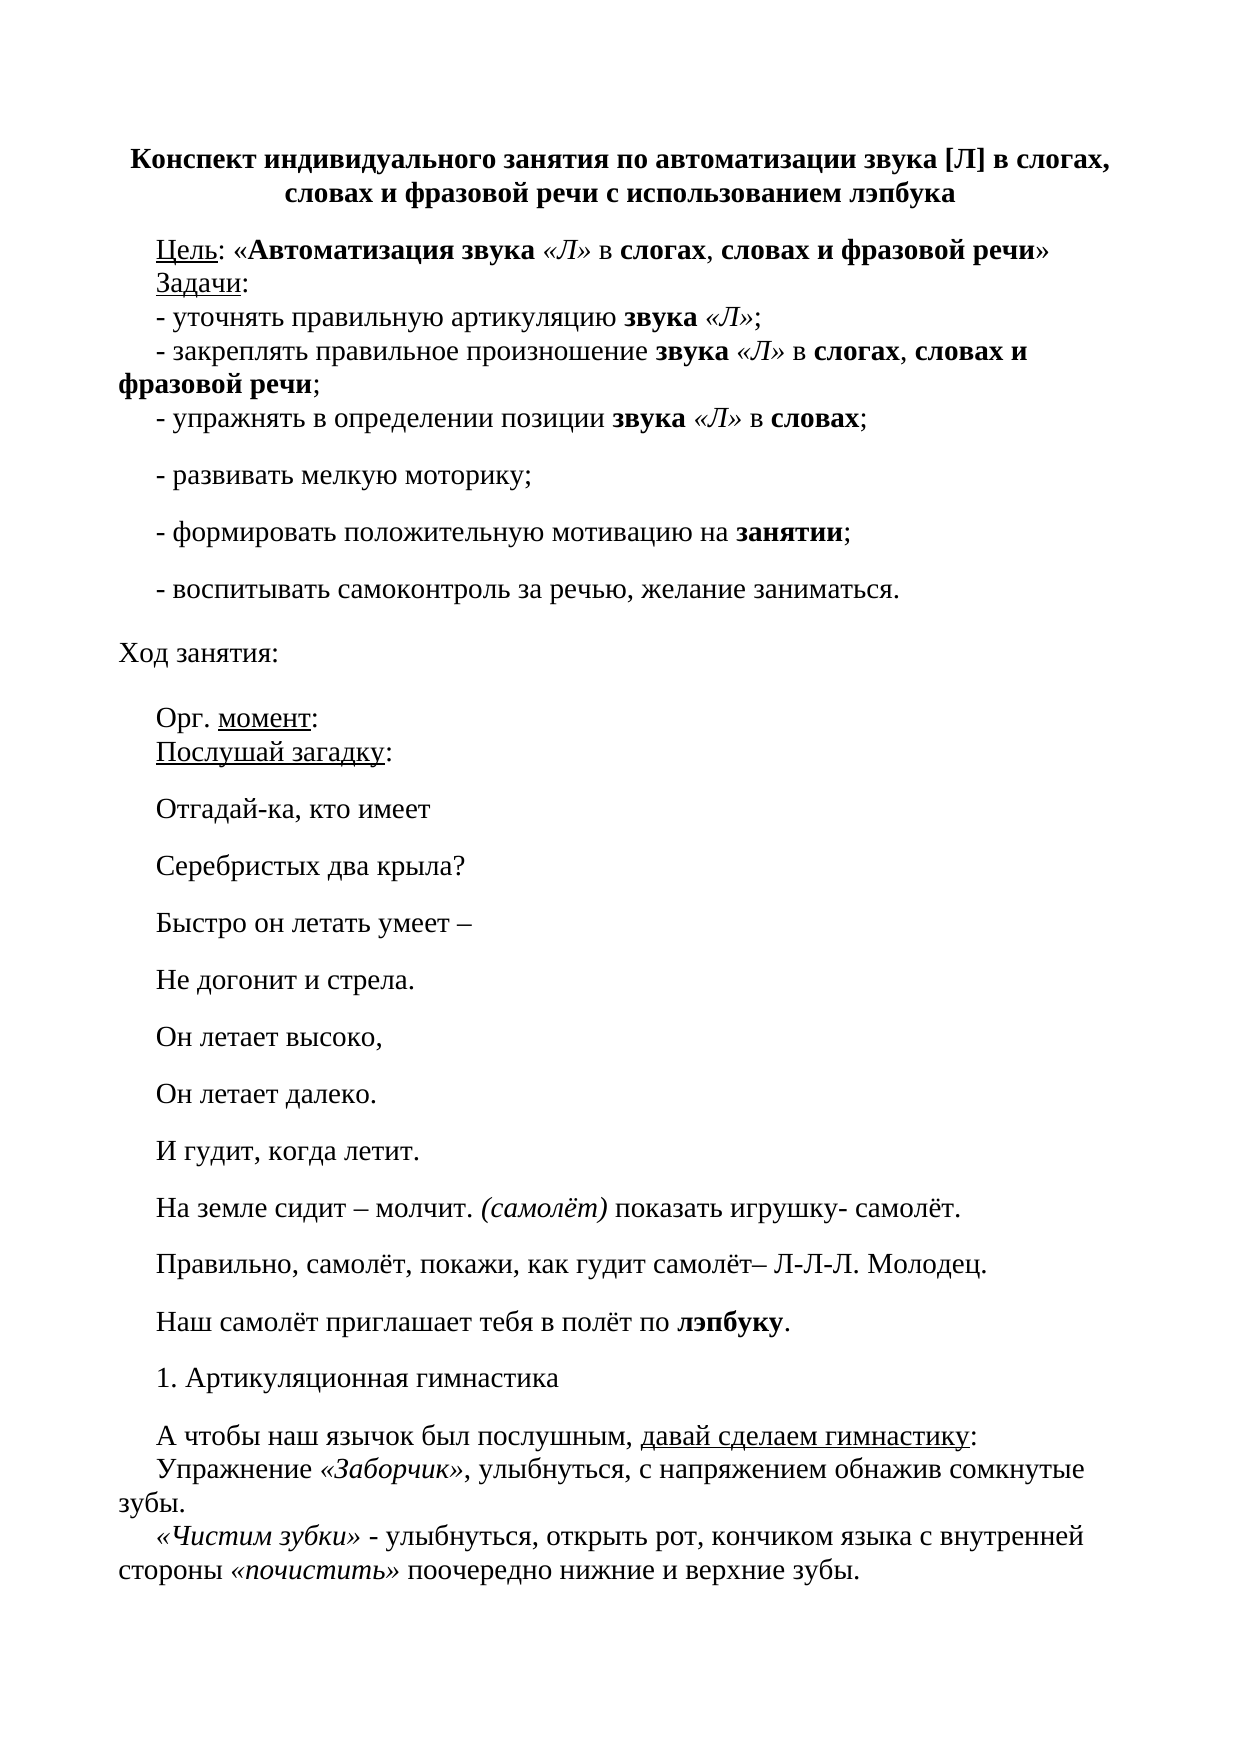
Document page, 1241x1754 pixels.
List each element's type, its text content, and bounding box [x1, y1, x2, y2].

text Быстро он летать умеет – [118, 905, 1122, 938]
text Правильно, самолёт, покажи, как гудит самолёт– Л-Л-Л. Молодец. [118, 1247, 1122, 1280]
text - воспитывать самоконтроль за речью, желание заниматься. [118, 571, 1122, 604]
text - упражнять в определении позиции звука «Л» в словах; [118, 400, 1122, 433]
text На земле сидит – молчит. (самолёт) показать игрушку- самолёт. [118, 1190, 1122, 1223]
text - уточнять правильную артикуляцию звука «Л»; [118, 299, 1122, 333]
text Ход занятия: [118, 636, 1122, 669]
text Он летает далеко. [118, 1076, 1122, 1109]
text А чтобы наш язычок был послушным, давай сделаем гимнастику: [118, 1418, 1122, 1451]
text Не догонит и стрела. [118, 962, 1122, 995]
text И гудит, когда летит. [118, 1133, 1122, 1166]
text Серебристых два крыла? [118, 848, 1122, 881]
text - закреплять правильное произношение звука «Л» в слогах, словах и фразовой речи; [118, 333, 1122, 400]
text «Чистим зубки» - улыбнуться, открыть рот, кончиком языка с внутренней стороны «почистить» поочередно нижние и верхние зубы. [118, 1518, 1122, 1585]
text Отгадай-ка, кто имеет [118, 791, 1122, 824]
text - формировать положительную мотивацию на занятии; [118, 514, 1122, 547]
text 1. Артикуляционная гимнастика [118, 1361, 1122, 1394]
text - развивать мелкую моторику; [118, 457, 1122, 490]
text Упражнение «Заборчик», улыбнуться, с напряжением обнажив сомкнутые зубы. [118, 1451, 1122, 1518]
text Он летает высоко, [118, 1019, 1122, 1052]
text Задачи: [118, 266, 1122, 299]
text Цель: «Автоматизация звука «Л» в слогах, словах и фразовой речи» [118, 232, 1122, 266]
text Конспект индивидуального занятия по автоматизации звука [Л] в слогах, словах и фразовой речи с использованием лэпбука [118, 142, 1122, 209]
text Наш самолёт приглашает тебя в полёт по лэпбуку. [118, 1304, 1122, 1337]
text Орг. момент: [118, 700, 1122, 734]
text Послушай загадку: [118, 734, 1122, 767]
